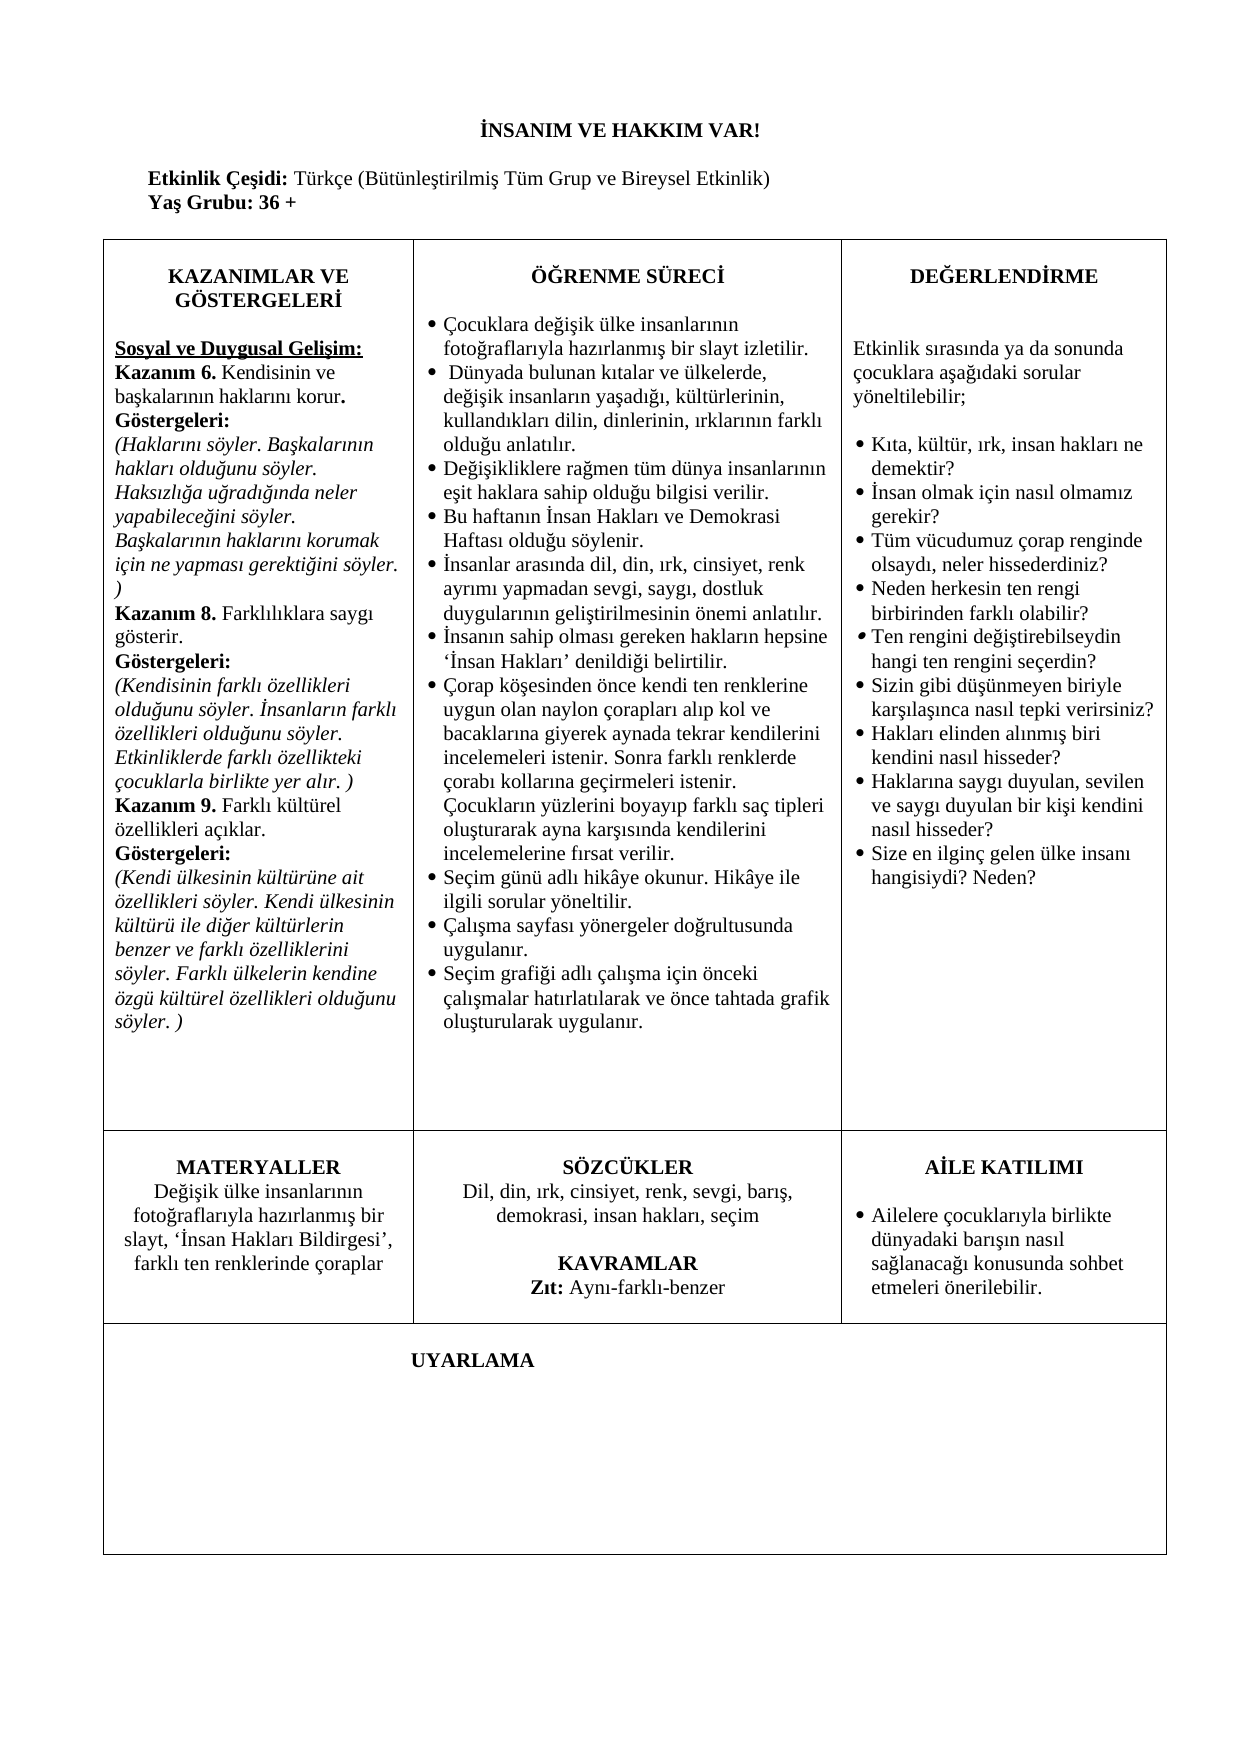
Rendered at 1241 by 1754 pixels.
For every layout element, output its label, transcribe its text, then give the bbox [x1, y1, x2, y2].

text İNSANIM VE HAKKIM VAR! [148, 118, 1092, 142]
table_cell UYARLAMA [104, 1324, 842, 1554]
table_cell [842, 1324, 1166, 1554]
text Etkinlik Çeşidi: Türkçe (Bütünleştirilmiş Tüm Grup ve Bireysel Etkinlik) [148, 166, 1092, 190]
table_header KAZANIMLAR VE GÖSTERGELERİ Sosyal ve Duygusal Gelişim: Kazanım 6. Kendisinin ve başkalarının haklarını korur. Göstergeleri: (Haklarını söyler. Başkalarının hakları olduğunu söyler. Haksızlığa uğradığında neler yapabileceğini söyler. Başkalarının haklarını korumak için ne yapması gerektiğini söyler. ) Kazanım 8. Farklılıklara saygı gösterir. Göstergeleri: (Kendisinin farklı özellikleri olduğunu söyler. İnsanların farklı özellikleri olduğunu söyler. Etkinliklerde farklı özellikteki çocuklarla birlikte yer alır. ) Kazanım 9. Farklı kültürel özellikleri açıklar. Göstergeleri: (Kendi ülkesinin kültürüne ait özellikleri söyler. Kendi ülkesinin kültürü ile diğer kültürlerin benzer ve farklı özelliklerini söyler. Farklı ülkelerin kendine özgü kültürel özellikleri olduğunu söyler. ) [104, 240, 413, 1130]
table_header ÖĞRENME SÜRECİ Çocuklara değişik ülke insanlarının fotoğraflarıyla hazırlanmış bir slayt izletilir. Dünyada bulunan kıtalar ve ülkelerde, değişik insanların yaşadığı, kültürlerinin, kullandıkları dilin, dinlerinin, ırklarının farklı olduğu anlatılır. Değişikliklere rağmen tüm dünya insanlarının eşit haklara sahip olduğu bilgisi verilir. Bu haftanın İnsan Hakları ve Demokrasi Haftası olduğu söylenir. İnsanlar arasında dil, din, ırk, cinsiyet, renk ayrımı yapmadan sevgi, saygı, dostluk duygularının geliştirilmesinin önemi anlatılır. İnsanın sahip olması gereken hakların hepsine ‘İnsan Hakları’ denildiği belirtilir. Çorap köşesinden önce kendi ten renklerine uygun olan naylon çorapları alıp kol ve bacaklarına giyerek aynada tekrar kendilerini incelemeleri istenir. Sonra farklı renklerde çorabı kollarına geçirmeleri istenir. Çocukların yüzlerini boyayıp farklı saç tipleri oluşturarak ayna karşısında kendilerini incelemelerine fırsat verilir. Seçim günü adlı hikâye okunur. Hikâye ile ilgili sorular yöneltilir. Çalışma sayfası yönergeler doğrultusunda uygulanır. Seçim grafiği adlı çalışma için önceki çalışmalar hatırlatılarak ve önce tahtada grafik oluşturularak uygulanır. [414, 240, 841, 1130]
table_cell SÖZCÜKLER Dil, din, ırk, cinsiyet, renk, sevgi, barış, demokrasi, insan hakları, seçim KAVRAMLAR Zıt: Aynı-farklı-benzer [414, 1131, 841, 1323]
table_cell AİLE KATILIMI Ailelere çocuklarıyla birlikte dünyadaki barışın nasıl sağlanacağı konusunda sohbet etmeleri önerilebilir. [842, 1131, 1166, 1323]
text Yaş Grubu: 36 + [148, 190, 1092, 214]
table_header DEĞERLENDİRME Etkinlik sırasında ya da sonunda çocuklara aşağıdaki sorular yöneltilebilir; Kıta, kültür, ırk, insan hakları ne demektir? İnsan olmak için nasıl olmamız gerekir? Tüm vücudumuz çorap renginde olsaydı, neler hissederdiniz? Neden herkesin ten rengi birbirinden farklı olabilir? Ten rengini değiştirebilseydin hangi ten rengini seçerdin? Sizin gibi düşünmeyen biriyle karşılaşınca nasıl tepki verirsiniz? Hakları elinden alınmış biri kendini nasıl hisseder? Haklarına saygı duyulan, sevilen ve saygı duyulan bir kişi kendini nasıl hisseder? Size en ilginç gelen ülke insanı hangisiydi? Neden? [842, 240, 1166, 1130]
table_cell MATERYALLER Değişik ülke insanlarının fotoğraflarıyla hazırlanmış bir slayt, ‘İnsan Hakları Bildirgesi’, farklı ten renklerinde çoraplar [104, 1131, 413, 1323]
